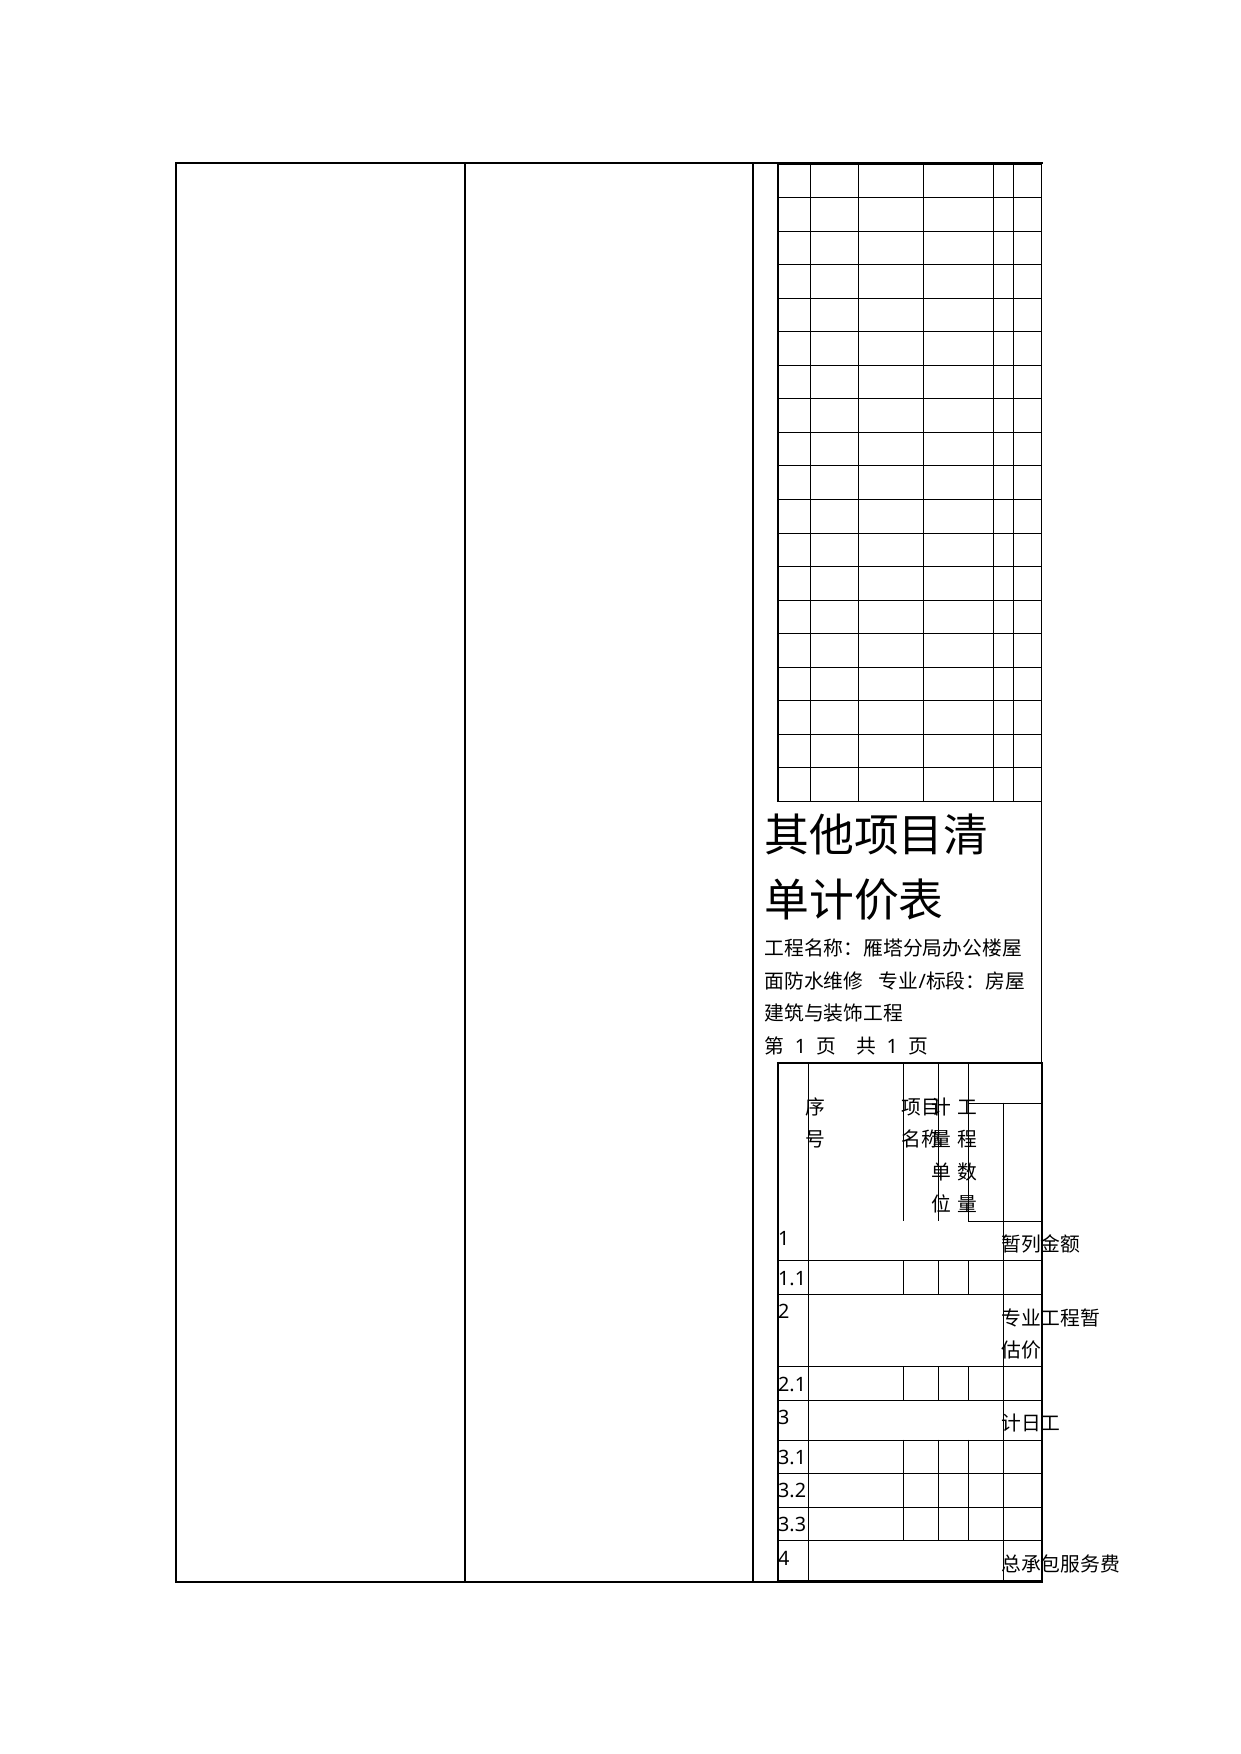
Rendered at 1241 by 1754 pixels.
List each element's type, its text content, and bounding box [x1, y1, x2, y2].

table_cell [466, 164, 752, 1581]
table_cell 1 [177, 164, 464, 1581]
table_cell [754, 164, 1041, 1581]
